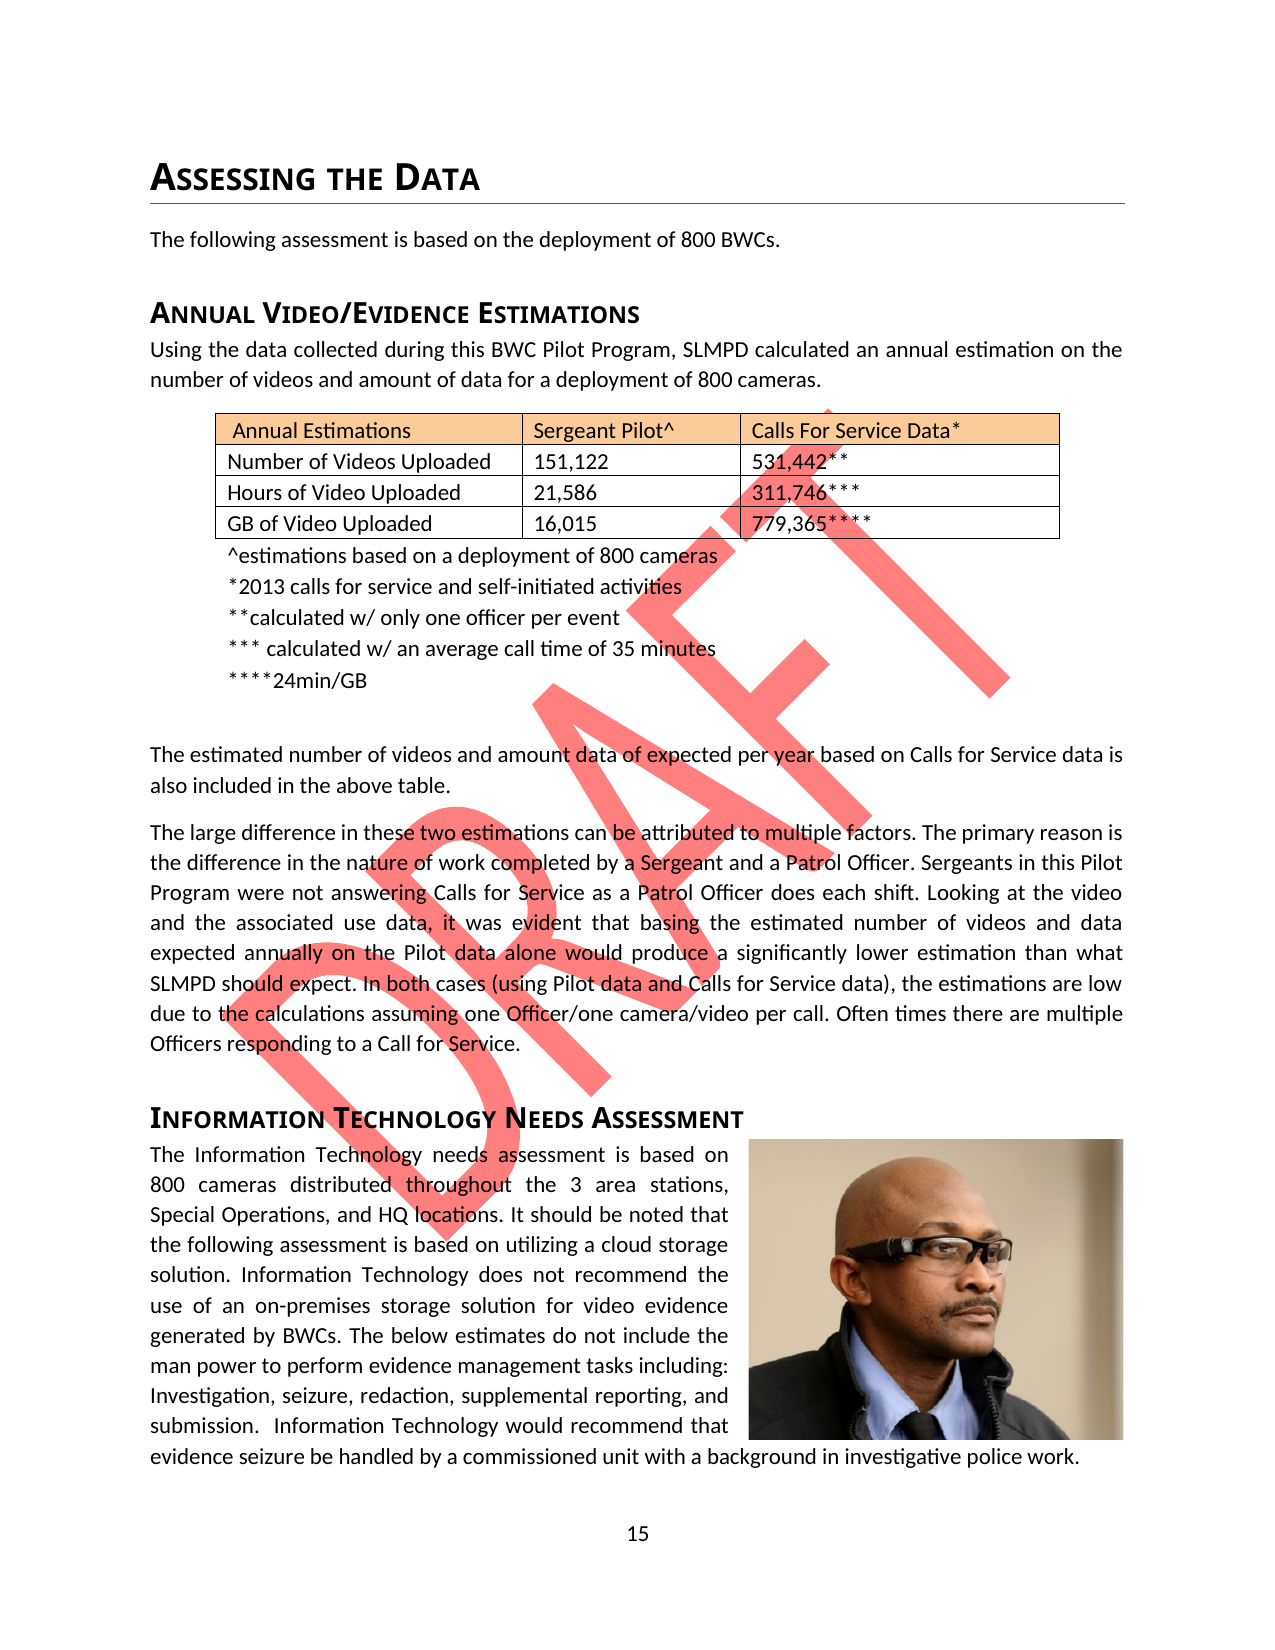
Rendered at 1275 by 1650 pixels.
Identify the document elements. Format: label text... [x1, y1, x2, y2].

table_cell *** calculated w/ an average call time of 35 minutes [216, 631, 1059, 662]
table_cell 21,586 [523, 476, 740, 506]
text The following assessment is based on the deployment of 800 BWCs. [150, 225, 1125, 253]
table_cell 531,442** [741, 445, 1059, 475]
table_header Sergeant Pilot^ [523, 414, 740, 444]
text The estimated number of videos and amount data of expected per year based on Calls for Service data is also included in the above table. [150, 741, 1125, 799]
subtitle Information Technology Needs Assessment [150, 1097, 1125, 1137]
table_cell ^estimations based on a deployment of 800 cameras [216, 539, 740, 569]
table_cell [740, 663, 1059, 694]
table_cell ****24min/GB [216, 663, 522, 694]
table_cell 311,746*** [741, 476, 1059, 506]
table_cell [740, 600, 1059, 631]
table_cell [522, 663, 740, 694]
table_header Calls For Service Data* [741, 414, 1059, 444]
table_cell GB of Video Uploaded [216, 507, 522, 537]
table_cell 16,015 [523, 507, 740, 537]
picture [748, 1139, 1124, 1440]
table_cell Hours of Video Uploaded [216, 476, 522, 506]
table_cell [740, 569, 1059, 600]
table_cell 151,122 [523, 445, 740, 475]
table_cell *2013 calls for service and self-initiated activities [216, 569, 740, 600]
text The large difference in these two estimations can be attributed to multiple factors. The primary reason is the difference in the nature of work completed by a Sergeant and a Patrol Officer. Sergeants in this Pilot Program were not answering Calls for Service as a Patrol Officer does each shift. Looking at the video and the associated use data, it was evident that basing the estimated number of videos and data expected annually on the Pilot data alone would produce a significantly lower estimation than what SLMPD should expect. In both cases (using Pilot data and Calls for Service data), the estimations are low due to the calculations assuming one Officer/one camera/video per call. Often times there are multiple Officers responding to a Call for Service. [150, 818, 1125, 1057]
subtitle Annual Video/Evidence Estimations [150, 293, 1125, 332]
table_cell Number of Videos Uploaded [216, 445, 522, 475]
table_cell 779,365**** [741, 507, 1059, 537]
table_header Annual Estimations [216, 414, 522, 444]
table_cell **calculated w/ only one officer per event [216, 600, 740, 631]
subtitle Assessing the Data [150, 150, 1125, 203]
table_cell [740, 539, 1059, 569]
text Using the data collected during this BWC Pilot Program, SLMPD calculated an annual estimation on the number of videos and amount of data for a deployment of 800 cameras. [150, 335, 1125, 394]
